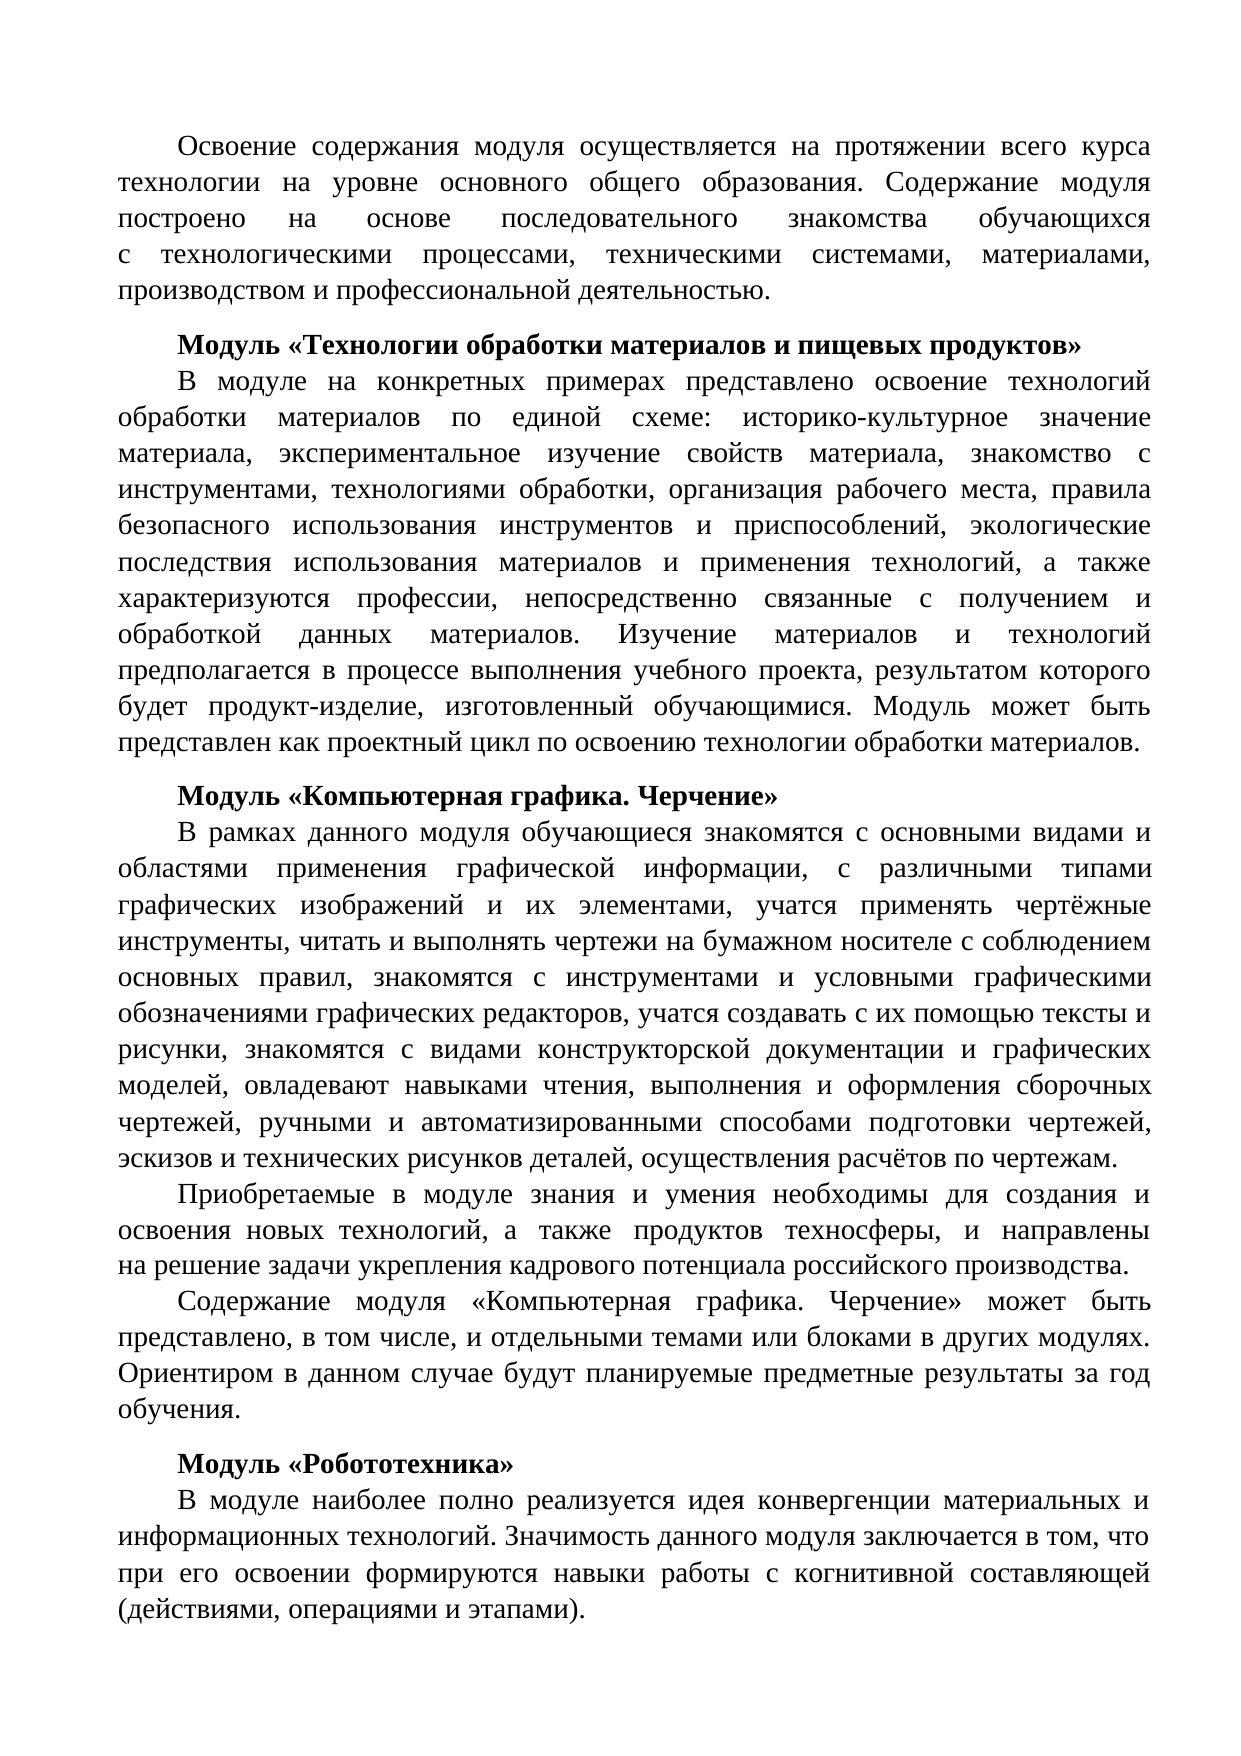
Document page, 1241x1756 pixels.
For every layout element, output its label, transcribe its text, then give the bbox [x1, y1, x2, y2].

subtitle Модуль «Технологии обработки материалов и пищевых продуктов» [177, 327, 1167, 360]
subtitle Модуль «Компьютерная графика. Черчение» [177, 778, 1167, 812]
text В рамках данного модуля обучающиеся знакомятся с основными видами и областями применения графической информации, с различными типами графических изображений и их элементами, учатся применять чертёжные инструменты, читать и выполнять чертежи на бумажном носителе с соблюдением основных правил, знакомятся с инструментами и условными графическими обозначениями графических редакторов, учатся создавать с их помощью тексты и рисунки, знакомятся с видами конструкторской документации и графических моделей, овладевают навыками чтения, выполнения и оформления сборочных чертежей, ручными и автоматизированными способами подготовки чертежей, эскизов и технических рисунков деталей, осуществления расчётов по чертежам. [118, 814, 1152, 1173]
text Приобретаемые в модуле знания и умения необходимы для создания и освоения новых технологий, а также продуктов техносферы, и направлены на решение задачи укрепления кадрового потенциала российского производства. [118, 1176, 1150, 1281]
text В модуле наиболее полно реализуется идея конвергенции материальных и информационных технологий. Значимость данного модуля заключается в том, что при его освоении формируются навыки работы с когнитивной составляющей (действиями, операциями и этапами). [118, 1482, 1151, 1624]
text Освоение содержания модуля осуществляется на протяжении всего курса технологии на уровне основного общего образования. Содержание модуля построено на основе последовательного знакомства обучающихся с технологическими процессами, техническими системами, материалами, производством и профессиональной деятельностью. [118, 128, 1151, 306]
subtitle Модуль «Робототехника» [177, 1446, 1167, 1480]
text В модуле на конкретных примерах представлено освоение технологий обработки материалов по единой схеме: историко-культурное значение материала, экспериментальное изучение свойств материала, знакомство с инструментами, технологиями обработки, организация рабочего места, правила безопасного использования инструментов и приспособлений, экологические последствия использования материалов и применения технологий, а также характеризуются профессии, непосредственно связанные с получением и обработкой данных материалов. Изучение материалов и технологий предполагается в процессе выполнения учебного проекта, результатом которого будет продукт-изделие, изготовленный обучающимися. Модуль может быть представлен как проектный цикл по освоению технологии обработки материалов. [118, 363, 1151, 758]
text Содержание модуля «Компьютерная графика. Черчение» может быть представлено, в том числе, и отдельными темами или блоками в других модулях. Ориентиром в данном случае будут планируемые предметные результаты за год обучения. [118, 1283, 1151, 1425]
